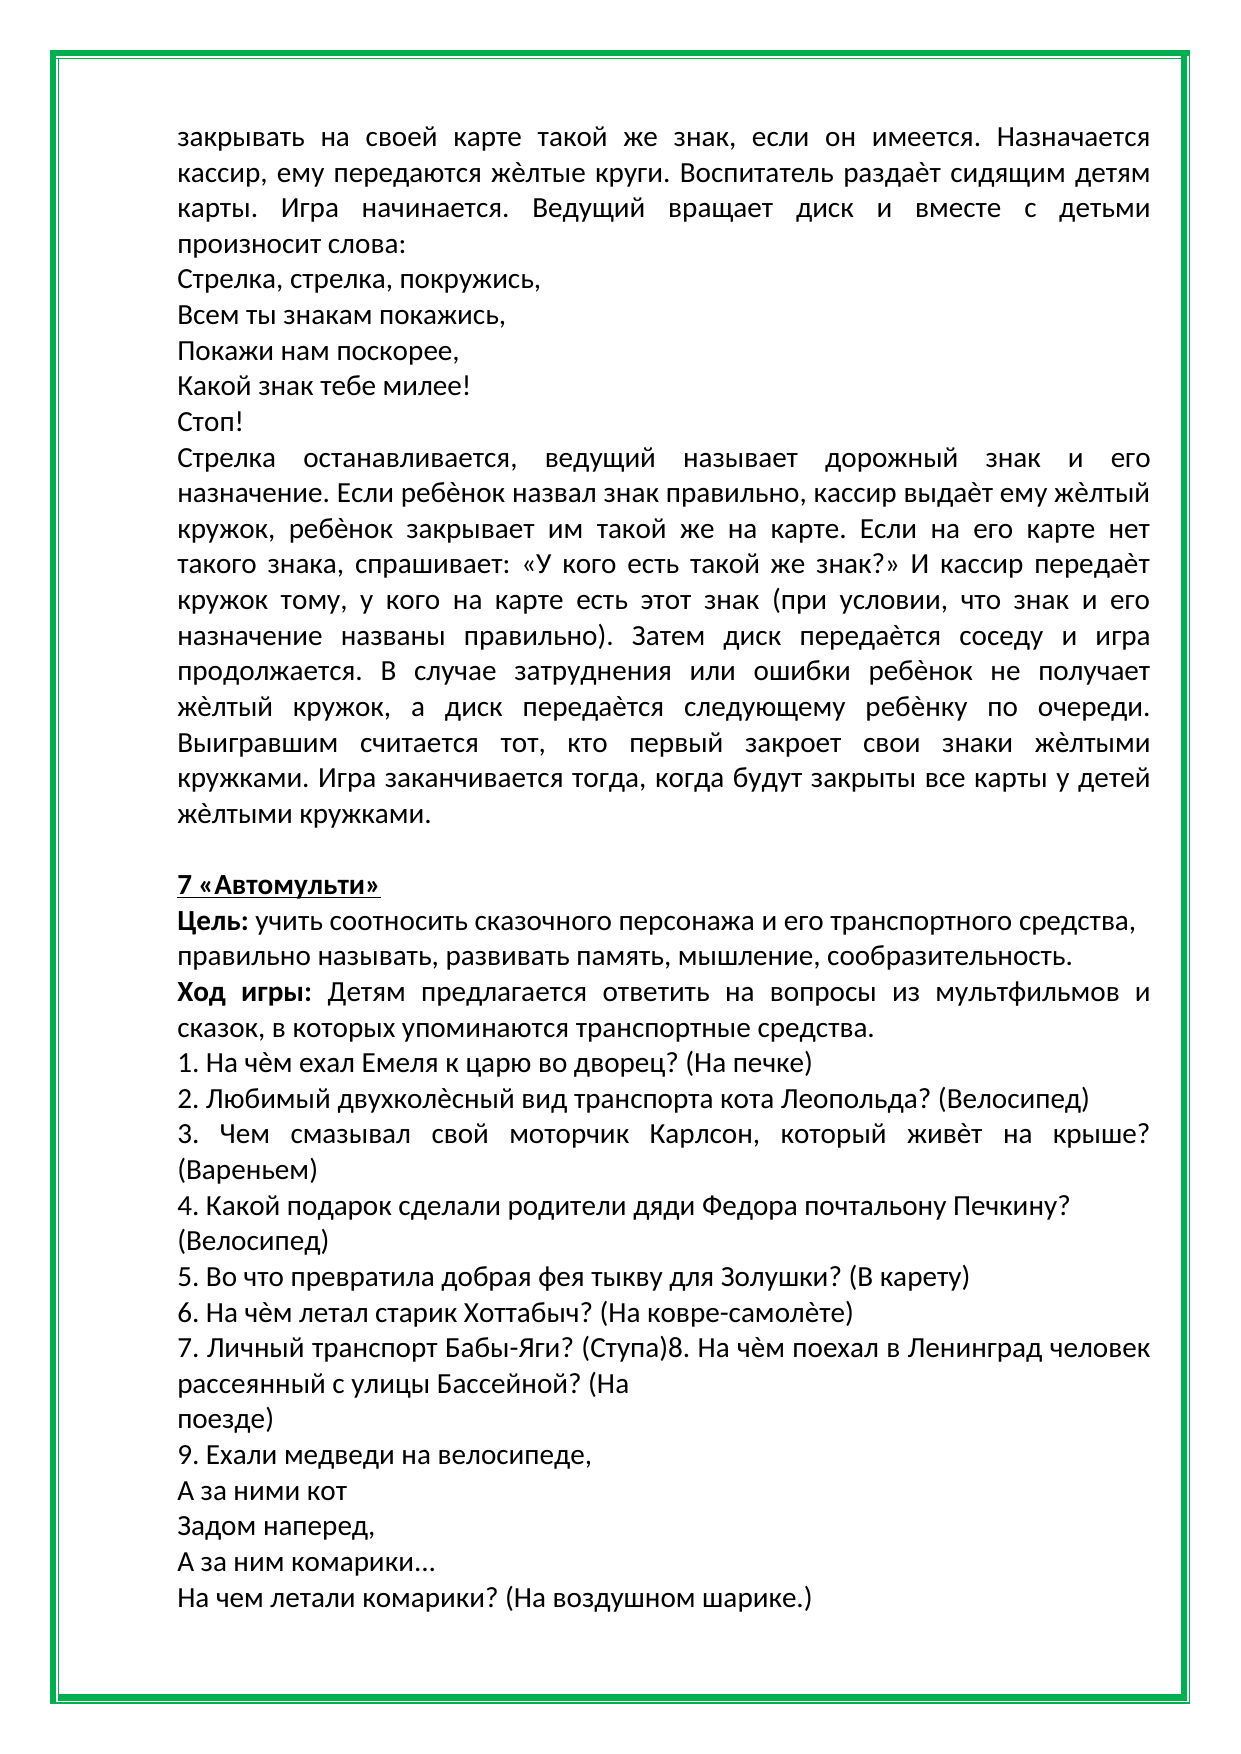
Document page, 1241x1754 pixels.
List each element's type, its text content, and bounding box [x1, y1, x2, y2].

text 4. Какой подарок сделали родители дяди Федора почтальону Печкину? [177, 1187, 1152, 1222]
text 5. Во что превратила добрая фея тыкву для Золушки? (В карету) [177, 1258, 1152, 1294]
text А за ними кот [177, 1472, 1152, 1507]
text поезде) [177, 1401, 1152, 1436]
text Задом наперед, [177, 1507, 1152, 1543]
text Покажи нам поскорее, [177, 332, 1152, 367]
text Стрелка, стрелка, покружись, [177, 261, 1152, 296]
text На чем летали комарики? (На воздушном шарике.) [177, 1579, 1152, 1614]
text Стрелка останавливается, ведущий называет дорожный знак и его назначение. Если ребѐнок назвал знак правильно, кассир выдаѐт ему жѐлтый кружок, ребѐнок закрывает им такой же на карте. Если на его карте нет такого знака, спрашивает: «У кого есть такой же знак?» И кассир передаѐт кружок тому, у кого на карте есть этот знак (при условии, что знак и его назначение названы правильно). Затем диск передаѐтся соседу и игра продолжается. В случае затруднения или ошибки ребѐнок не получает жѐлтый кружок, а диск передаѐтся следующему ребѐнку по очереди. Выигравшим считается тот, кто первый закроет свои знаки жѐлтыми кружками. Игра заканчивается тогда, когда будут закрыты все карты у детей жѐлтыми кружками. [177, 439, 1152, 831]
text 6. На чѐм летал старик Хоттабыч? (На ковре-самолѐте) [177, 1294, 1152, 1329]
text Какой знак тебе милее! [177, 367, 1152, 403]
text Цель: учить соотносить сказочного персонажа и его транспортного средства, [177, 902, 1152, 937]
text закрывать на своей карте такой же знак, если он имеется. Назначается кассир, ему передаются жѐлтые круги. Воспитатель раздаѐт сидящим детям карты. Игра начинается. Ведущий вращает диск и вместе с детьми произносит слова: [177, 118, 1152, 261]
text 7. Личный транспорт Бабы-Яги? (Ступа)8. На чѐм поехал в Ленинград человек рассеянный с улицы Бассейной? (На [177, 1329, 1152, 1401]
text А за ним комарики... [177, 1543, 1152, 1579]
text (Велосипед) [177, 1222, 1152, 1258]
text 2. Любимый двухколѐсный вид транспорта кота Леопольда? (Велосипед) [177, 1080, 1152, 1116]
text Всем ты знакам покажись, [177, 296, 1152, 332]
text 9. Ехали медведи на велосипеде, [177, 1436, 1152, 1472]
text правильно называть, развивать память, мышление, сообразительность. [177, 937, 1152, 973]
text Ход игры: Детям предлагается ответить на вопросы из мультфильмов и сказок, в которых упоминаются транспортные средства. [177, 973, 1152, 1044]
text 3. Чем смазывал свой моторчик Карлсон, который живѐт на крыше? (Вареньем) [177, 1116, 1152, 1187]
text 7 «Автомульти» [177, 866, 1152, 902]
text Стоп! [177, 403, 1152, 439]
text 1. На чѐм ехал Емеля к царю во дворец? (На печке) [177, 1044, 1152, 1080]
